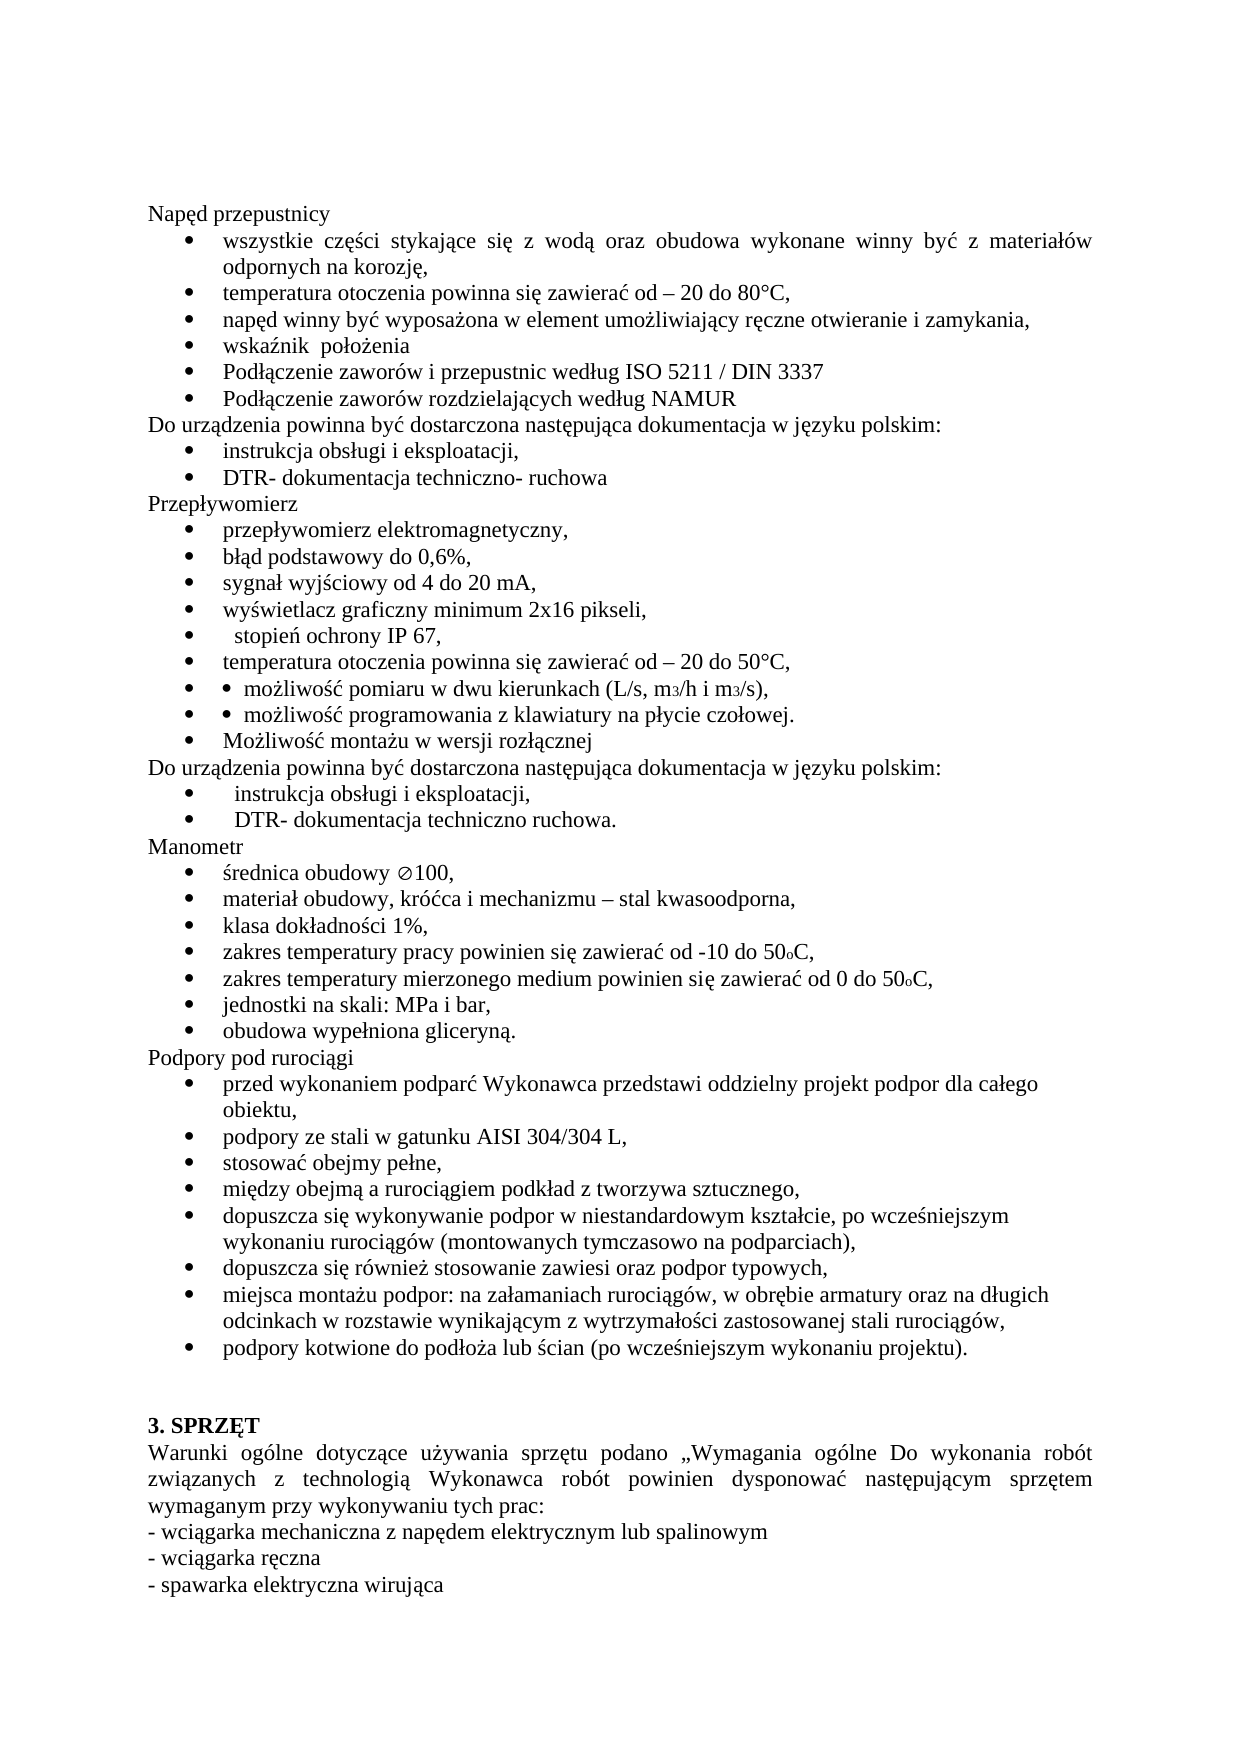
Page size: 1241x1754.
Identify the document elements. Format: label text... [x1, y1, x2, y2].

list możliwość pomiaru w dwu kierunkach (L/s, m3/h i m3/s), [185, 675, 1093, 701]
list możliwość programowania z klawiatury na płycie czołowej. [185, 701, 1093, 727]
text Warunki ogólne dotyczące używania sprzętu podano „Wymagania ogólne Do wykonania robót związanych z technologią Wykonawca robót powinien dysponować następującym sprzętem wymaganym przy wykonywaniu tych prac: [148, 1439, 1093, 1518]
list Możliwość montażu w wersji rozłącznej [185, 727, 1093, 754]
text Przepływomierz [148, 490, 1093, 517]
list stopień ochrony IP 67, [185, 622, 1093, 648]
list średnica obudowy 100, [185, 859, 1093, 886]
list Podłączenie zaworów i przepustnic według ISO 5211 / DIN 3337 [185, 358, 1093, 385]
list napęd winny być wyposażona w element umożliwiający ręczne otwieranie i zamykania, [185, 306, 1093, 332]
list materiał obudowy, króćca i mechanizmu – stal kwasoodporna, [185, 886, 1093, 912]
list podpory ze stali w gatunku AISI 304/304 L, [185, 1123, 1093, 1149]
list klasa dokładności 1%, [185, 912, 1093, 938]
text Podpory pod rurociągi [148, 1044, 1093, 1070]
list wszystkie części stykające się z wodą oraz obudowa wykonane winny być z materiałów odpornych na korozję, [185, 227, 1093, 279]
list dopuszcza się również stosowanie zawiesi oraz podpor typowych, [185, 1254, 1093, 1281]
list między obejmą a rurociągiem podkład z tworzywa sztucznego, [185, 1175, 1093, 1202]
list Podłączenie zaworów rozdzielających według NAMUR [185, 385, 1093, 411]
list jednostki na skali: MPa i bar, [185, 991, 1093, 1017]
list instrukcja obsługi i eksploatacji, [185, 437, 1093, 464]
list DTR- dokumentacja techniczno- ruchowa [185, 464, 1093, 490]
list przed wykonaniem podparć Wykonawca przedstawi oddzielny projekt podpor dla całego obiektu, [185, 1070, 1093, 1123]
list obudowa wypełniona gliceryną. [185, 1017, 1093, 1044]
list błąd podstawowy do 0,6%, [185, 543, 1093, 569]
list przepływomierz elektromagnetyczny, [185, 517, 1093, 543]
list miejsca montażu podpor: na załamaniach rurociągów, w obrębie armatury oraz na długich odcinkach w rozstawie wynikającym z wytrzymałości zastosowanej stali rurociągów, [185, 1281, 1093, 1333]
list temperatura otoczenia powinna się zawierać od – 20 do 50°C, [185, 648, 1093, 675]
list dopuszcza się wykonywanie podpor w niestandardowym kształcie, po wcześniejszym wykonaniu rurociągów (montowanych tymczasowo na podparciach), [185, 1202, 1093, 1254]
text - wciągarka mechaniczna z napędem elektrycznym lub spalinowym [148, 1518, 1093, 1544]
list zakres temperatury pracy powinien się zawierać od -10 do 50oC, [185, 938, 1093, 964]
list temperatura otoczenia powinna się zawierać od – 20 do 80°C, [185, 279, 1093, 306]
list DTR- dokumentacja techniczno ruchowa. [185, 806, 1093, 833]
text Manometr [148, 833, 1093, 859]
list instrukcja obsługi i eksploatacji, [185, 780, 1093, 806]
text 3. SPRZĘT [148, 1413, 1093, 1439]
list zakres temperatury mierzonego medium powinien się zawierać od 0 do 50oC, [185, 964, 1093, 991]
text Napęd przepustnicy [148, 200, 1093, 227]
list stosować obejmy pełne, [185, 1149, 1093, 1175]
text Do urządzenia powinna być dostarczona następująca dokumentacja w języku polskim: [148, 411, 1093, 437]
list wyświetlacz graficzny minimum 2x16 pikseli, [185, 596, 1093, 622]
list podpory kotwione do podłoża lub ścian (po wcześniejszym wykonaniu projektu). [185, 1333, 1093, 1360]
text - wciągarka ręczna [148, 1544, 1093, 1571]
text - spawarka elektryczna wirująca [148, 1571, 1093, 1597]
list sygnał wyjściowy od 4 do 20 mA, [185, 569, 1093, 596]
text Do urządzenia powinna być dostarczona następująca dokumentacja w języku polskim: [148, 754, 1093, 780]
list wskaźnik położenia [185, 332, 1093, 358]
